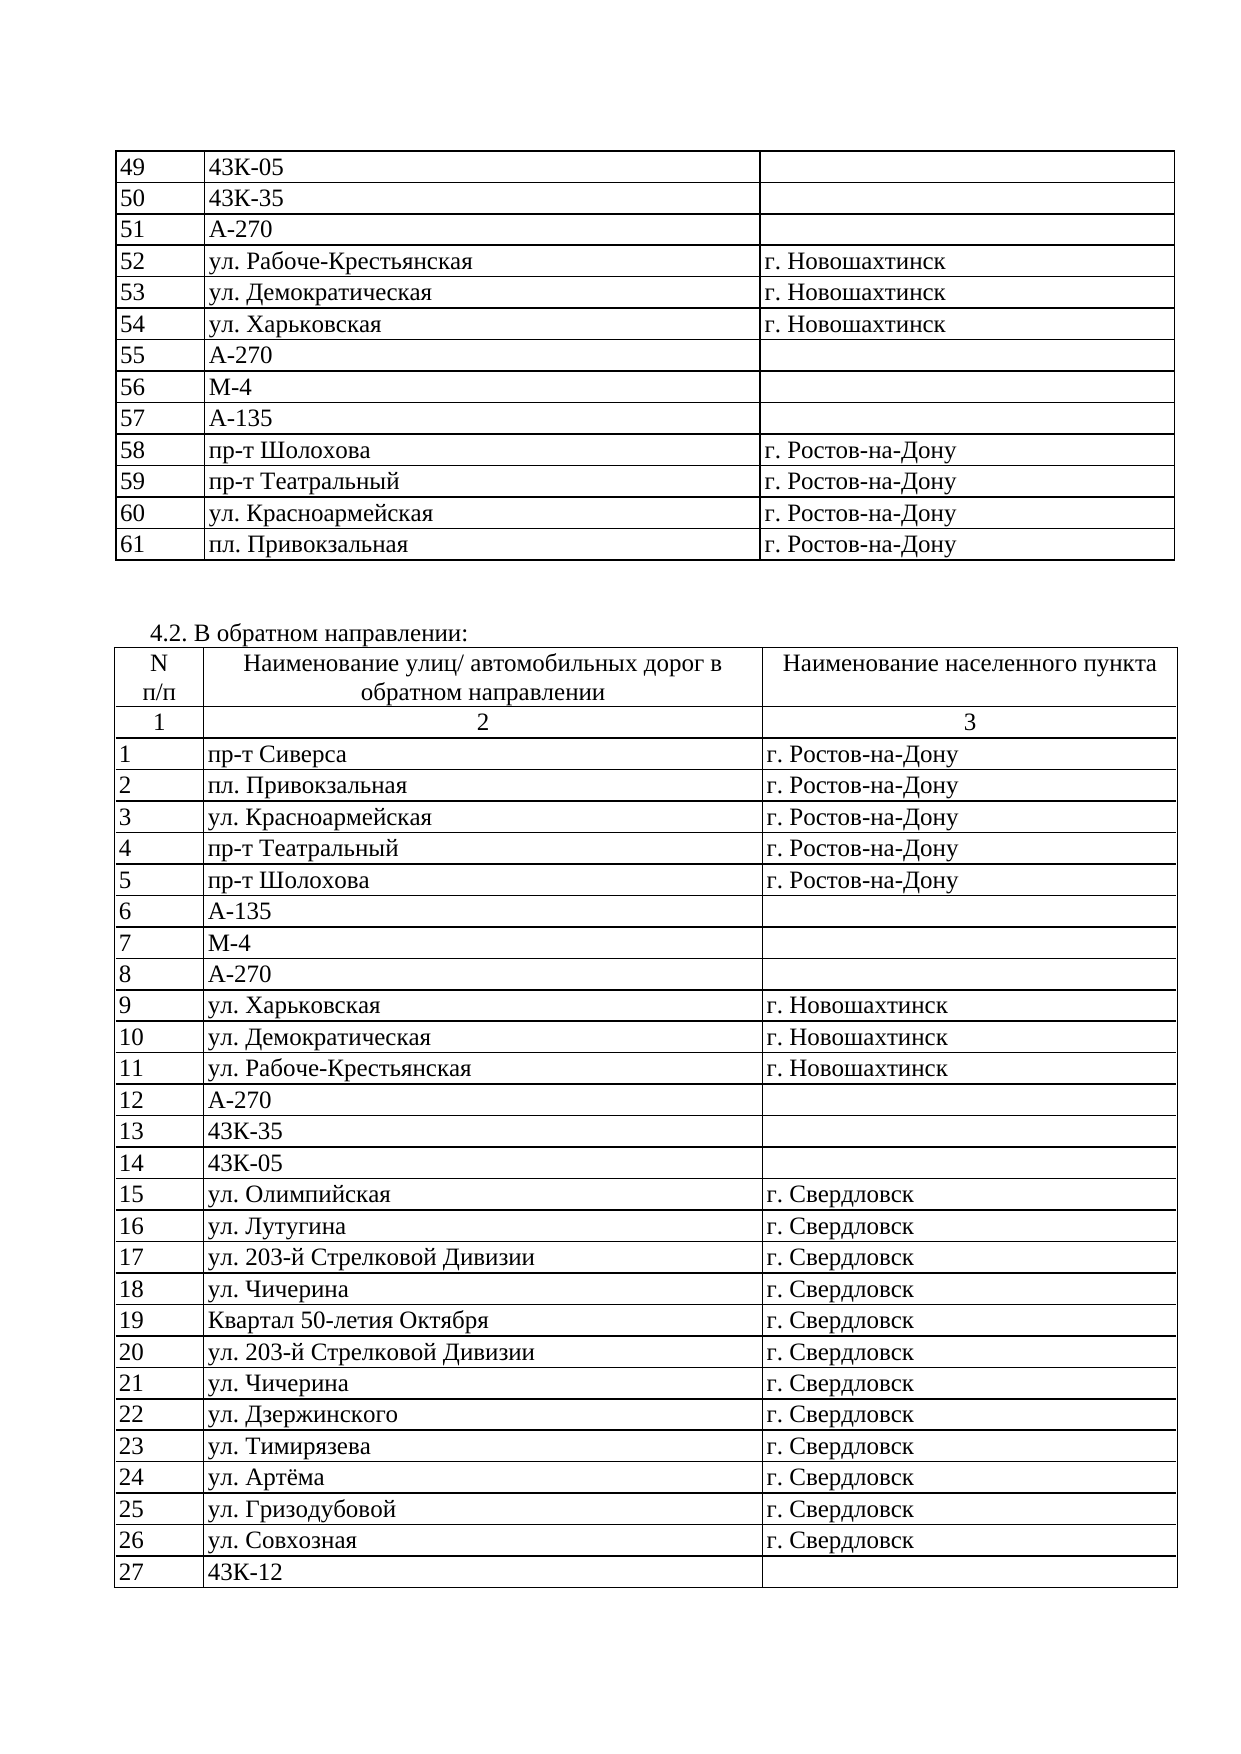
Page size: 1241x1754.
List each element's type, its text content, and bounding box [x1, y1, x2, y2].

table_cell 50 [117, 183, 204, 213]
table_cell ул. Олимпийская [204, 1179, 762, 1209]
table_cell г. Новошахтинск [761, 246, 1174, 276]
table_cell 53 [117, 277, 204, 307]
table_cell 43К-05 [204, 1148, 762, 1178]
table_cell 21 [115, 1368, 203, 1398]
table_cell 43К-35 [205, 183, 759, 213]
table_cell [763, 1115, 1177, 1146]
table_cell 18 [115, 1273, 203, 1303]
table_cell [763, 1146, 1177, 1178]
table_cell 59 [117, 466, 204, 496]
table_cell 26 [115, 1525, 203, 1555]
table_cell 2 [204, 707, 762, 737]
table_cell ул. Гризодубовой [204, 1494, 762, 1524]
table_cell г. Свердловск [763, 1461, 1177, 1492]
table_cell 27 [115, 1556, 203, 1587]
table_cell ул. Красноармейская [205, 498, 759, 527]
table_cell М-4 [205, 372, 759, 402]
table_cell А-135 [204, 896, 762, 926]
table_cell ул. Чичерина [204, 1368, 762, 1398]
table_cell г. Свердловск [763, 1178, 1177, 1209]
table_cell [761, 183, 1174, 213]
table_cell 6 [115, 896, 203, 926]
table_cell ул. Рабоче-Крестьянская [204, 1053, 762, 1083]
table_cell г. Ростов-на-Дону [763, 769, 1177, 800]
table_cell 22 [115, 1399, 203, 1429]
table_cell 57 [117, 403, 204, 433]
table_cell [763, 926, 1177, 957]
table_cell ул. 203-й Стрелковой Дивизии [204, 1337, 762, 1366]
table_cell г. Ростов-на-Дону [761, 529, 1174, 559]
table_cell пр-т Театральный [205, 466, 759, 496]
table_cell пл. Привокзальная [205, 529, 759, 559]
table_cell А-270 [204, 1085, 762, 1115]
table_cell 9 [115, 990, 203, 1020]
table_header Наименование улиц/ автомобильных дорог в обратном направлении [204, 648, 762, 706]
table_cell А-270 [205, 340, 759, 370]
table_cell 43К-05 [205, 152, 759, 181]
table_cell 12 [115, 1084, 203, 1115]
table_cell 16 [115, 1210, 203, 1241]
table_cell 56 [117, 372, 204, 402]
table_cell г. Свердловск [763, 1398, 1177, 1429]
table_cell А-270 [204, 959, 762, 989]
table_cell 7 [115, 927, 203, 957]
table_cell г. Свердловск [763, 1492, 1177, 1524]
table_cell 20 [115, 1336, 203, 1366]
table_cell [761, 372, 1174, 402]
table_cell ул. Чичерина [204, 1274, 762, 1303]
table_cell г. Свердловск [763, 1429, 1177, 1461]
table_cell 2 [115, 770, 203, 800]
table_cell пр-т Шолохова [205, 435, 759, 464]
table_cell 61 [117, 529, 204, 559]
table_cell 54 [117, 309, 204, 339]
table_cell 1 [115, 707, 203, 737]
table_cell г. Свердловск [763, 1209, 1177, 1241]
table_cell ул. Рабоче-Крестьянская [205, 246, 759, 276]
table_cell 52 [117, 246, 204, 276]
table_cell 58 [117, 435, 204, 464]
table_cell 43К-12 [204, 1557, 762, 1587]
table_cell ул. Тимирязева [204, 1431, 762, 1461]
table_cell ул. Красноармейская [204, 802, 762, 832]
table_cell г. Свердловск [763, 1524, 1177, 1555]
table_cell 55 [117, 340, 204, 370]
table_cell г. Новошахтинск [761, 309, 1174, 339]
table_cell А-135 [205, 403, 759, 433]
table_cell 11 [115, 1053, 203, 1083]
table_cell 13 [115, 1116, 203, 1146]
table_cell [763, 958, 1177, 989]
table_cell [761, 340, 1174, 370]
table_cell Квартал 50-летия Октября [204, 1305, 762, 1335]
table_cell [763, 895, 1177, 926]
table_cell 10 [115, 1021, 203, 1052]
table_cell г. Ростов-на-Дону [763, 832, 1177, 863]
table_cell 24 [115, 1462, 203, 1492]
table_cell г. Ростов-на-Дону [763, 800, 1177, 832]
table_cell А-270 [205, 215, 759, 244]
table_cell г. Свердловск [763, 1366, 1177, 1398]
table_cell 4 [115, 833, 203, 863]
table_header Наименование населенного пункта [763, 648, 1177, 706]
table_cell ул. Харьковская [205, 309, 759, 339]
table_cell [761, 403, 1174, 433]
table_cell пр-т Театральный [204, 833, 762, 863]
table_cell 25 [115, 1493, 203, 1524]
table_cell 23 [115, 1430, 203, 1461]
table_cell ул. Харьковская [204, 991, 762, 1020]
table_cell г. Новошахтинск [763, 1020, 1177, 1052]
table_cell [763, 1555, 1177, 1587]
table_cell г. Новошахтинск [763, 1052, 1177, 1083]
table_cell 43К-35 [204, 1116, 762, 1146]
table_cell г. Ростов-на-Дону [761, 466, 1174, 496]
table_cell г. Свердловск [763, 1304, 1177, 1335]
table_cell ул. Демократическая [205, 277, 759, 307]
table_cell г. Ростов-на-Дону [763, 863, 1177, 894]
table_cell ул. Совхозная [204, 1525, 762, 1555]
table_cell 17 [115, 1242, 203, 1272]
table_cell г. Ростов-на-Дону [761, 435, 1174, 464]
table_cell г. Свердловск [763, 1241, 1177, 1272]
table_header N п/п [115, 648, 203, 706]
text 4.2. В обратном направлении: [150, 618, 1090, 647]
table_cell 14 [115, 1147, 203, 1178]
table_cell 5 [115, 864, 203, 894]
table_cell г. Ростов-на-Дону [761, 498, 1174, 527]
table_cell М-4 [204, 928, 762, 957]
table_cell [761, 215, 1174, 244]
table_cell ул. Артёма [204, 1462, 762, 1492]
table_cell 3 [115, 801, 203, 832]
table_cell 1 [115, 738, 203, 769]
table_cell 60 [117, 498, 204, 527]
table_cell г. Новошахтинск [761, 277, 1174, 307]
table_cell 49 [117, 152, 204, 181]
table_cell пл. Привокзальная [204, 770, 762, 800]
table_cell г. Ростов-на-Дону [763, 737, 1177, 769]
table_cell 3 [763, 706, 1177, 737]
table_cell [761, 152, 1174, 181]
table_cell ул. Лутугина [204, 1211, 762, 1241]
table_cell 51 [117, 215, 204, 244]
table_cell ул. 203-й Стрелковой Дивизии [204, 1242, 762, 1272]
table_cell пр-т Сиверса [204, 739, 762, 769]
table_cell г. Свердловск [763, 1272, 1177, 1303]
table_cell пр-т Шолохова [204, 865, 762, 894]
table_cell [763, 1083, 1177, 1115]
table_cell ул. Дзержинского [204, 1400, 762, 1429]
table_cell ул. Демократическая [204, 1022, 762, 1052]
table_cell 8 [115, 959, 203, 989]
table_cell г. Новошахтинск [763, 989, 1177, 1020]
table_cell 15 [115, 1179, 203, 1209]
table_cell 19 [115, 1305, 203, 1335]
table_cell г. Свердловск [763, 1335, 1177, 1366]
